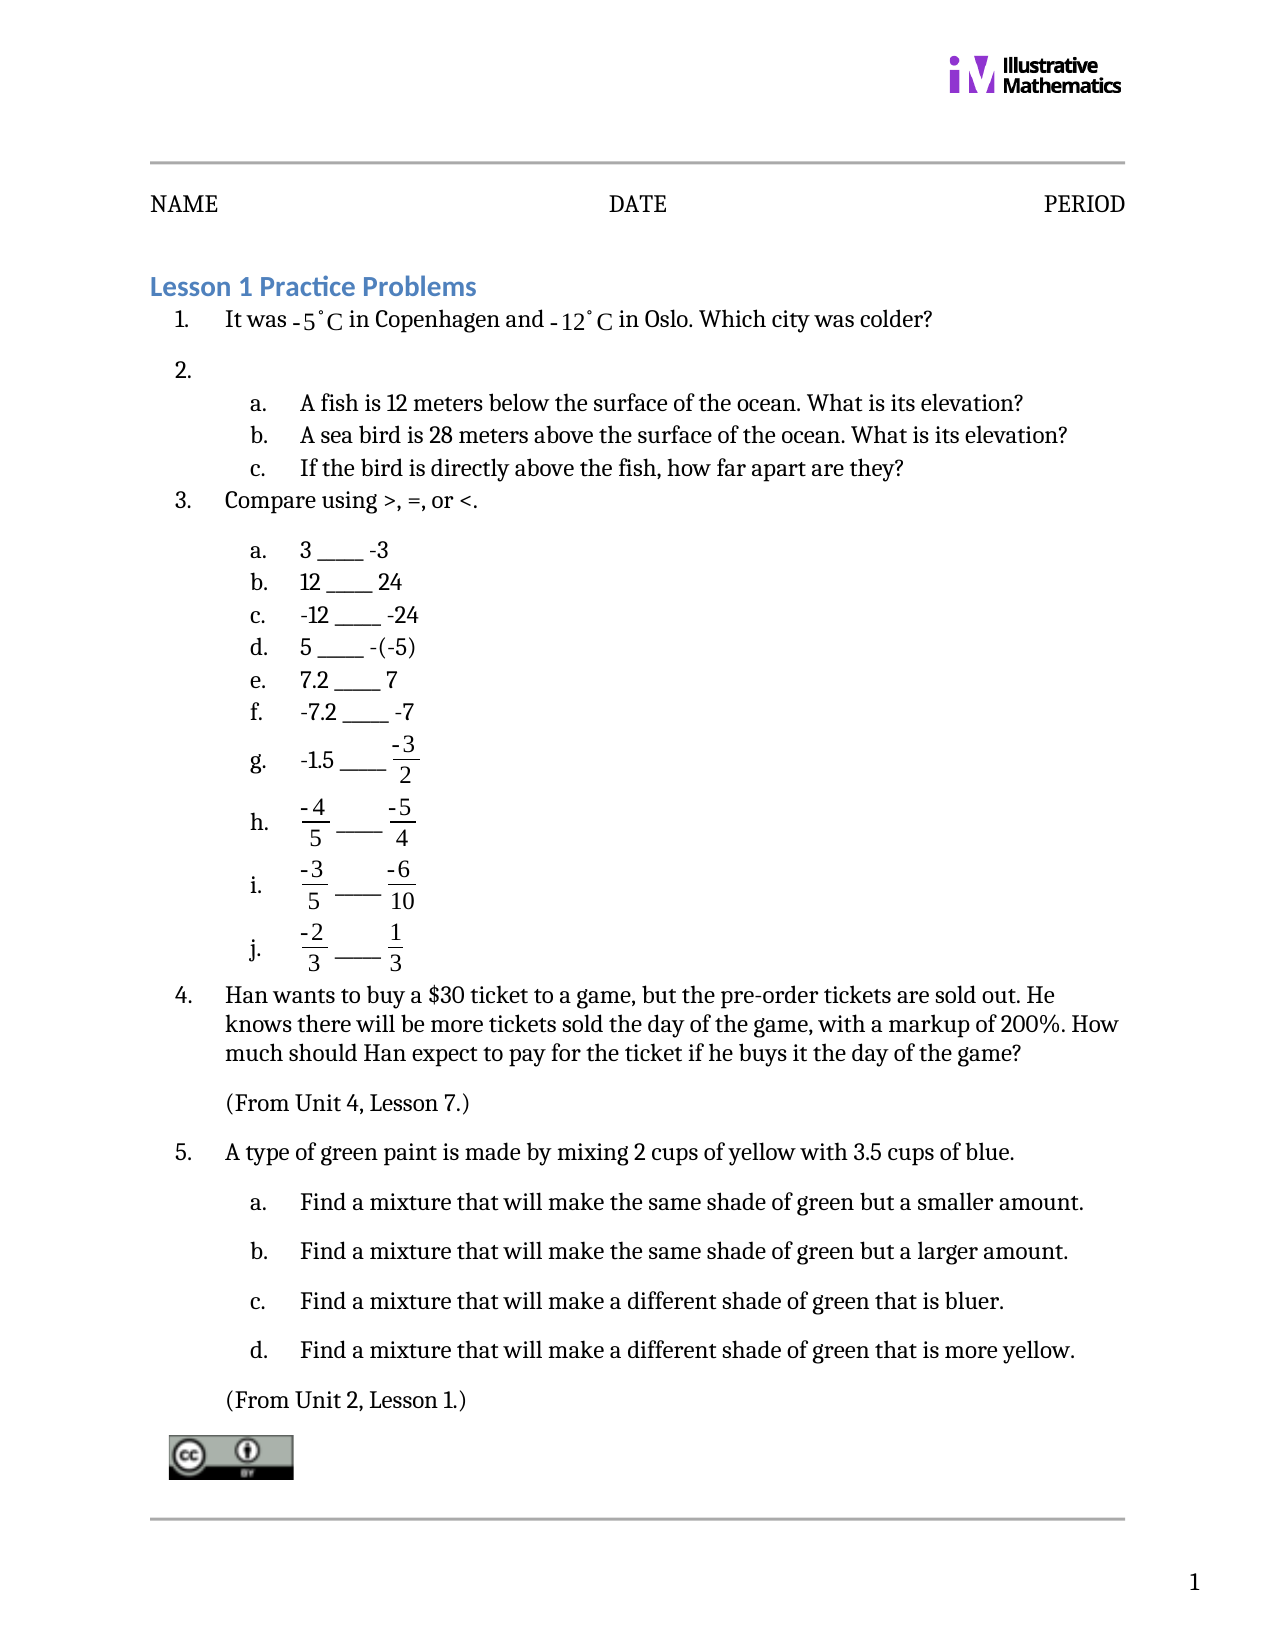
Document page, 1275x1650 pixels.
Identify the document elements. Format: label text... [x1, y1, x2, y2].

list Han wants to buy a $30 ticket to a game, but the pre-order tickets are sold out. He knows there will be more tickets sold the day of the game, with a markup of 200%. How much should Han expect to pay for the ticket if he buys it the day of the game? [175, 981, 1125, 1068]
list _____ [250, 856, 1125, 915]
list 12 _____ 24 [250, 568, 1125, 597]
list A fish is 12 meters below the surface of the ocean. What is its elevation? [250, 388, 1125, 417]
list _____ [250, 793, 1125, 852]
subtitle Lesson 1 Practice Problems [150, 268, 1125, 304]
list -12 _____ -24 [250, 601, 1125, 629]
list If the bird is directly above the fish, how far apart are they? [250, 453, 1125, 482]
list Find a mixture that will make the same shade of green but a larger amount. [250, 1237, 1125, 1266]
picture [168, 1435, 294, 1480]
list -1.5 _____ [250, 731, 1125, 789]
list -7.2 _____ -7 [250, 698, 1125, 727]
list Find a mixture that will make a different shade of green that is bluer. [250, 1287, 1125, 1316]
list A type of green paint is made by mixing 2 cups of yellow with 3.5 cups of blue. [175, 1138, 1125, 1167]
list 7.2 _____ 7 [250, 666, 1125, 694]
list It was in Copenhagen and in Oslo. Which city was colder? [175, 304, 1125, 335]
list 5 _____ -(-5) [250, 633, 1125, 662]
list Find a mixture that will make the same shade of green but a smaller amount. [250, 1188, 1125, 1216]
list (From Unit 4, Lesson 7.) [175, 1088, 1125, 1117]
list Compare using >, =, or <. [175, 486, 1125, 515]
list 3 _____ -3 [250, 536, 1125, 564]
list A sea bird is 28 meters above the surface of the ocean. What is its elevation? [250, 421, 1125, 450]
list _____ [250, 919, 1125, 978]
list Find a mixture that will make a different shade of green that is more yellow. [250, 1336, 1125, 1365]
list (From Unit 2, Lesson 1.) [175, 1386, 1125, 1415]
picture [949, 55, 1121, 93]
